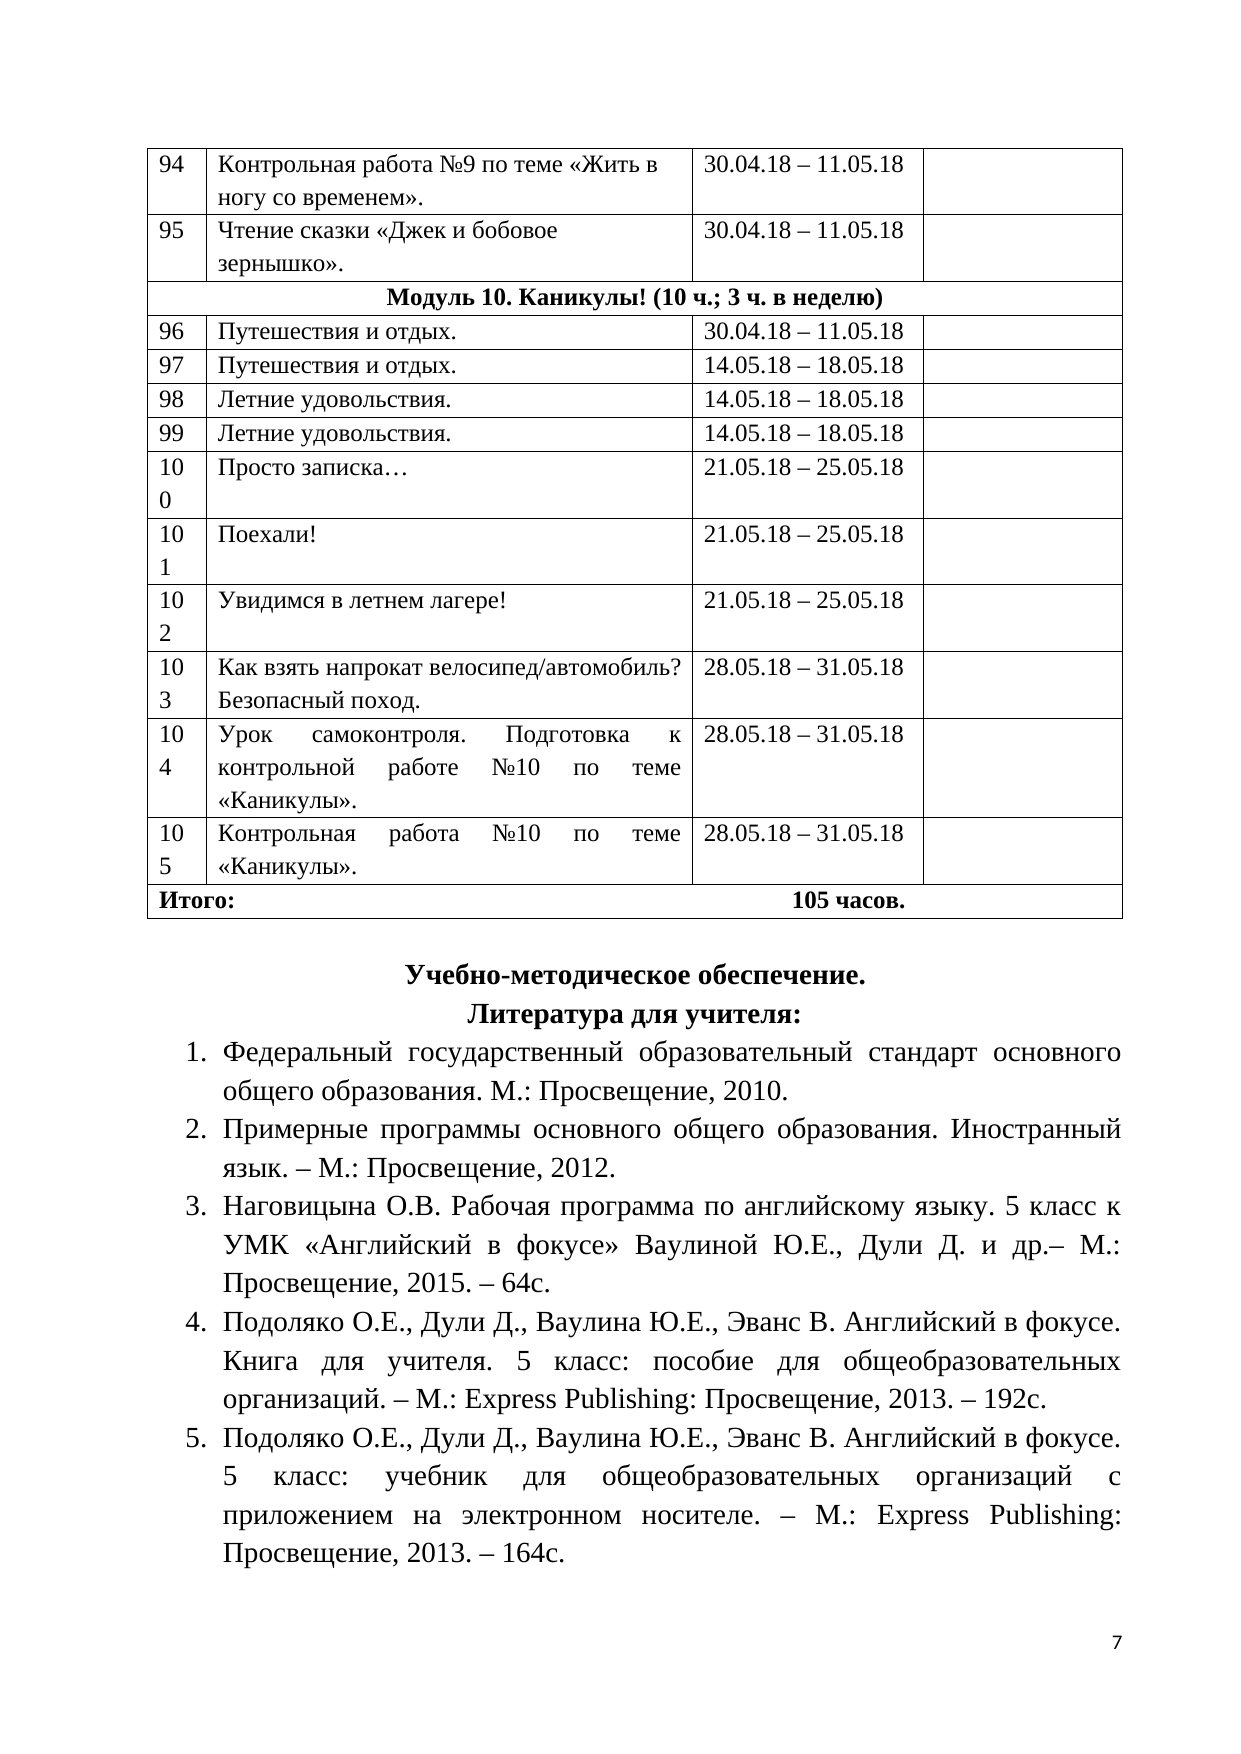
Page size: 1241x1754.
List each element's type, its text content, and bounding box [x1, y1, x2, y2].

table_cell 30.04.18 – 11.05.18 [693, 215, 923, 281]
table_cell [924, 652, 1122, 718]
table_cell 96 [148, 316, 206, 349]
table_cell 100 [148, 452, 206, 518]
table_cell [924, 418, 1122, 451]
table_cell 103 [148, 652, 206, 718]
text Литература для учителя: [148, 996, 1122, 1029]
table_cell [924, 452, 1122, 518]
table_cell 28.05.18 – 31.05.18 [693, 818, 923, 884]
table_cell [924, 585, 1122, 651]
table_cell 97 [148, 350, 206, 383]
table_cell Контрольная работа №9 по теме «Жить в ногу со временем». [207, 149, 692, 214]
table_cell 21.05.18 – 25.05.18 [693, 585, 923, 651]
list Примерные программы основного общего образования. Иностранный язык. – М.: Просвещение, 2012. [185, 1111, 1122, 1183]
table_cell 99 [148, 418, 206, 451]
table_cell 21.05.18 – 25.05.18 [693, 452, 923, 518]
table_cell 28.05.18 – 31.05.18 [693, 719, 923, 817]
table_cell [924, 215, 1122, 281]
table_cell Летние удовольствия. [207, 418, 692, 451]
list Подоляко О.Е., Дули Д., Ваулина Ю.Е., Эванс В. Английский в фокусе. 5 класс: учебник для общеобразовательных организаций с приложением на электронном носителе. – М.: Express Publishing: Просвещение, 2013. – 164с. [185, 1420, 1122, 1569]
list Федеральный государственный образовательный стандарт основного общего образования. М.: Просвещение, 2010. [185, 1034, 1122, 1106]
table_cell Увидимся в летнем лагере! [207, 585, 692, 651]
table_cell Контрольная работа №10 по теме «Каникулы». [207, 818, 692, 884]
table_cell 102 [148, 585, 206, 651]
table_cell Итого: 105 часов. [148, 885, 1122, 918]
table_cell Урок самоконтроля. Подготовка к контрольной работе №10 по теме «Каникулы». [207, 719, 692, 817]
table_cell 30.04.18 – 11.05.18 [693, 316, 923, 349]
table_cell Чтение сказки «Джек и бобовое зернышко». [207, 215, 692, 281]
table_cell 98 [148, 384, 206, 417]
table_cell Модуль 10. Каникулы! (10 ч.; 3 ч. в неделю) [148, 282, 1122, 315]
table_cell 14.05.18 – 18.05.18 [693, 350, 923, 383]
list Подоляко О.Е., Дули Д., Ваулина Ю.Е., Эванс В. Английский в фокусе. Книга для учителя. 5 класс: пособие для общеобразовательных организаций. – М.: Express Publishing: Просвещение, 2013. – 192с. [185, 1304, 1122, 1415]
list Наговицына О.В. Рабочая программа по английскому языку. 5 класс к УМК «Английский в фокусе» Ваулиной Ю.Е., Дули Д. и др.– М.: Просвещение, 2015. – 64с. [185, 1188, 1122, 1299]
table_cell 95 [148, 215, 206, 281]
table_cell [924, 316, 1122, 349]
table_cell 14.05.18 – 18.05.18 [693, 384, 923, 417]
table_cell Как взять напрокат велосипед/автомобиль? Безопасный поход. [207, 652, 692, 718]
table_cell [924, 818, 1122, 884]
table_cell 101 [148, 519, 206, 584]
table_cell 28.05.18 – 31.05.18 [693, 652, 923, 718]
table_cell [924, 719, 1122, 817]
text Учебно-методическое обеспечение. [148, 957, 1122, 991]
table_cell Летние удовольствия. [207, 384, 692, 417]
table_cell 30.04.18 – 11.05.18 [693, 149, 923, 214]
table_cell Просто записка… [207, 452, 692, 518]
table_cell 94 [148, 149, 206, 214]
table_cell [924, 149, 1122, 214]
table_cell 105 [148, 818, 206, 884]
table_cell [924, 350, 1122, 383]
table_cell [924, 519, 1122, 584]
table_cell 21.05.18 – 25.05.18 [693, 519, 923, 584]
table_cell Путешествия и отдых. [207, 350, 692, 383]
table_cell 14.05.18 – 18.05.18 [693, 418, 923, 451]
table_cell Поехали! [207, 519, 692, 584]
table_cell 104 [148, 719, 206, 817]
table_cell [924, 384, 1122, 417]
table_cell Путешествия и отдых. [207, 316, 692, 349]
